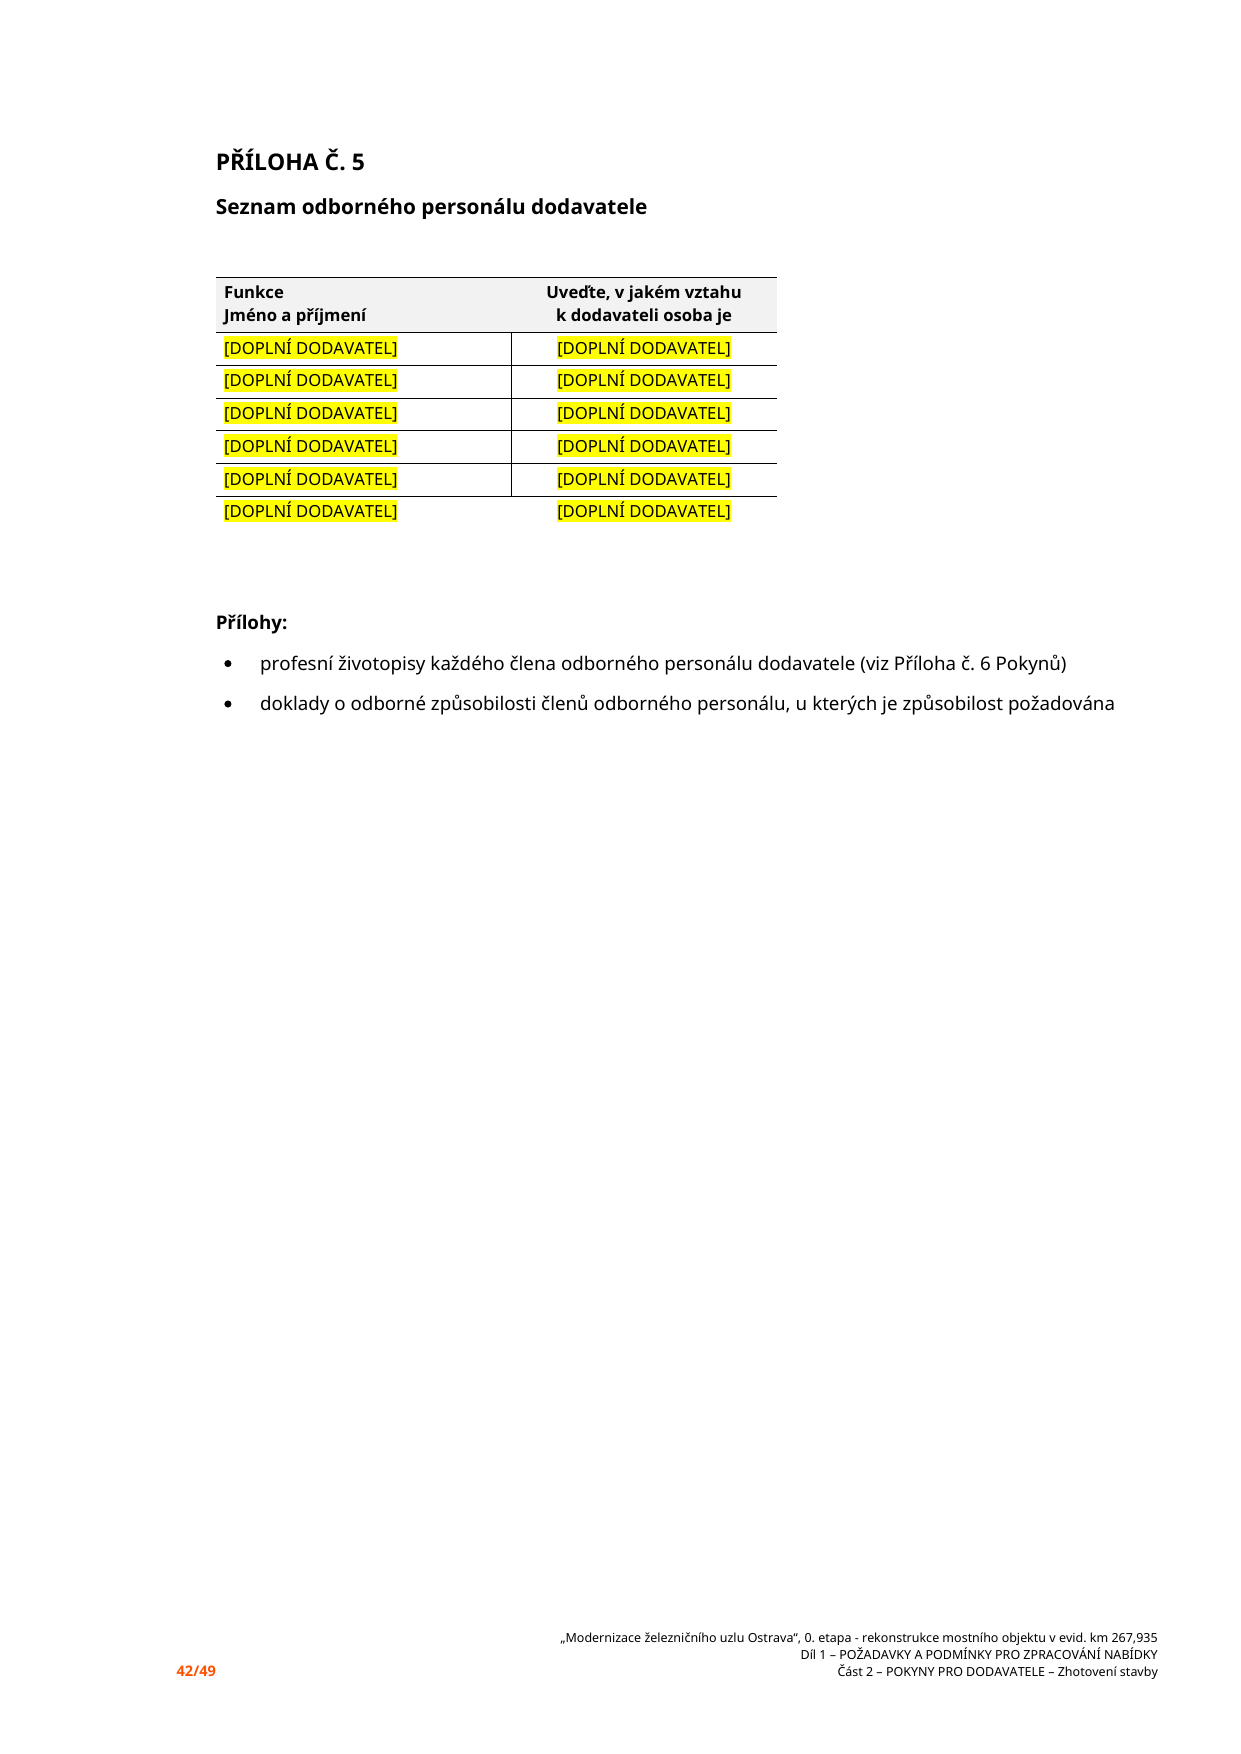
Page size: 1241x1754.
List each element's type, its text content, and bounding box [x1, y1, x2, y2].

table_cell [DOPLNÍ DODAVATEL] [216, 333, 511, 365]
table_cell [DOPLNÍ DODAVATEL] [216, 497, 511, 528]
table_cell [DOPLNÍ DODAVATEL] [511, 497, 777, 528]
table_cell [DOPLNÍ DODAVATEL] [216, 464, 511, 496]
table_cell [DOPLNÍ DODAVATEL] [512, 366, 777, 398]
table_cell [DOPLNÍ DODAVATEL] [512, 333, 777, 365]
text profesní životopisy každého člena odborného personálu dodavatele (viz Příloha č. 6 Pokynů) [224, 650, 1122, 676]
table_cell [DOPLNÍ DODAVATEL] [216, 366, 511, 398]
table_header Uveďte, v jakém vztahu k dodavateli osoba je [511, 278, 777, 332]
table_cell [DOPLNÍ DODAVATEL] [216, 399, 511, 430]
table_cell [DOPLNÍ DODAVATEL] [512, 431, 777, 463]
table_header Funkce Jméno a příjmení [216, 278, 511, 332]
text Přílohy: [216, 609, 1122, 635]
text doklady o odborné způsobilosti členů odborného personálu, u kterých je způsobilost požadována [224, 691, 1122, 716]
table_cell [DOPLNÍ DODAVATEL] [512, 399, 777, 430]
text Seznam odborného personálu dodavatele [216, 192, 1122, 221]
table_cell [DOPLNÍ DODAVATEL] [512, 464, 777, 496]
table_cell [DOPLNÍ DODAVATEL] [216, 431, 511, 463]
text Příloha č. 5 [216, 146, 1122, 177]
